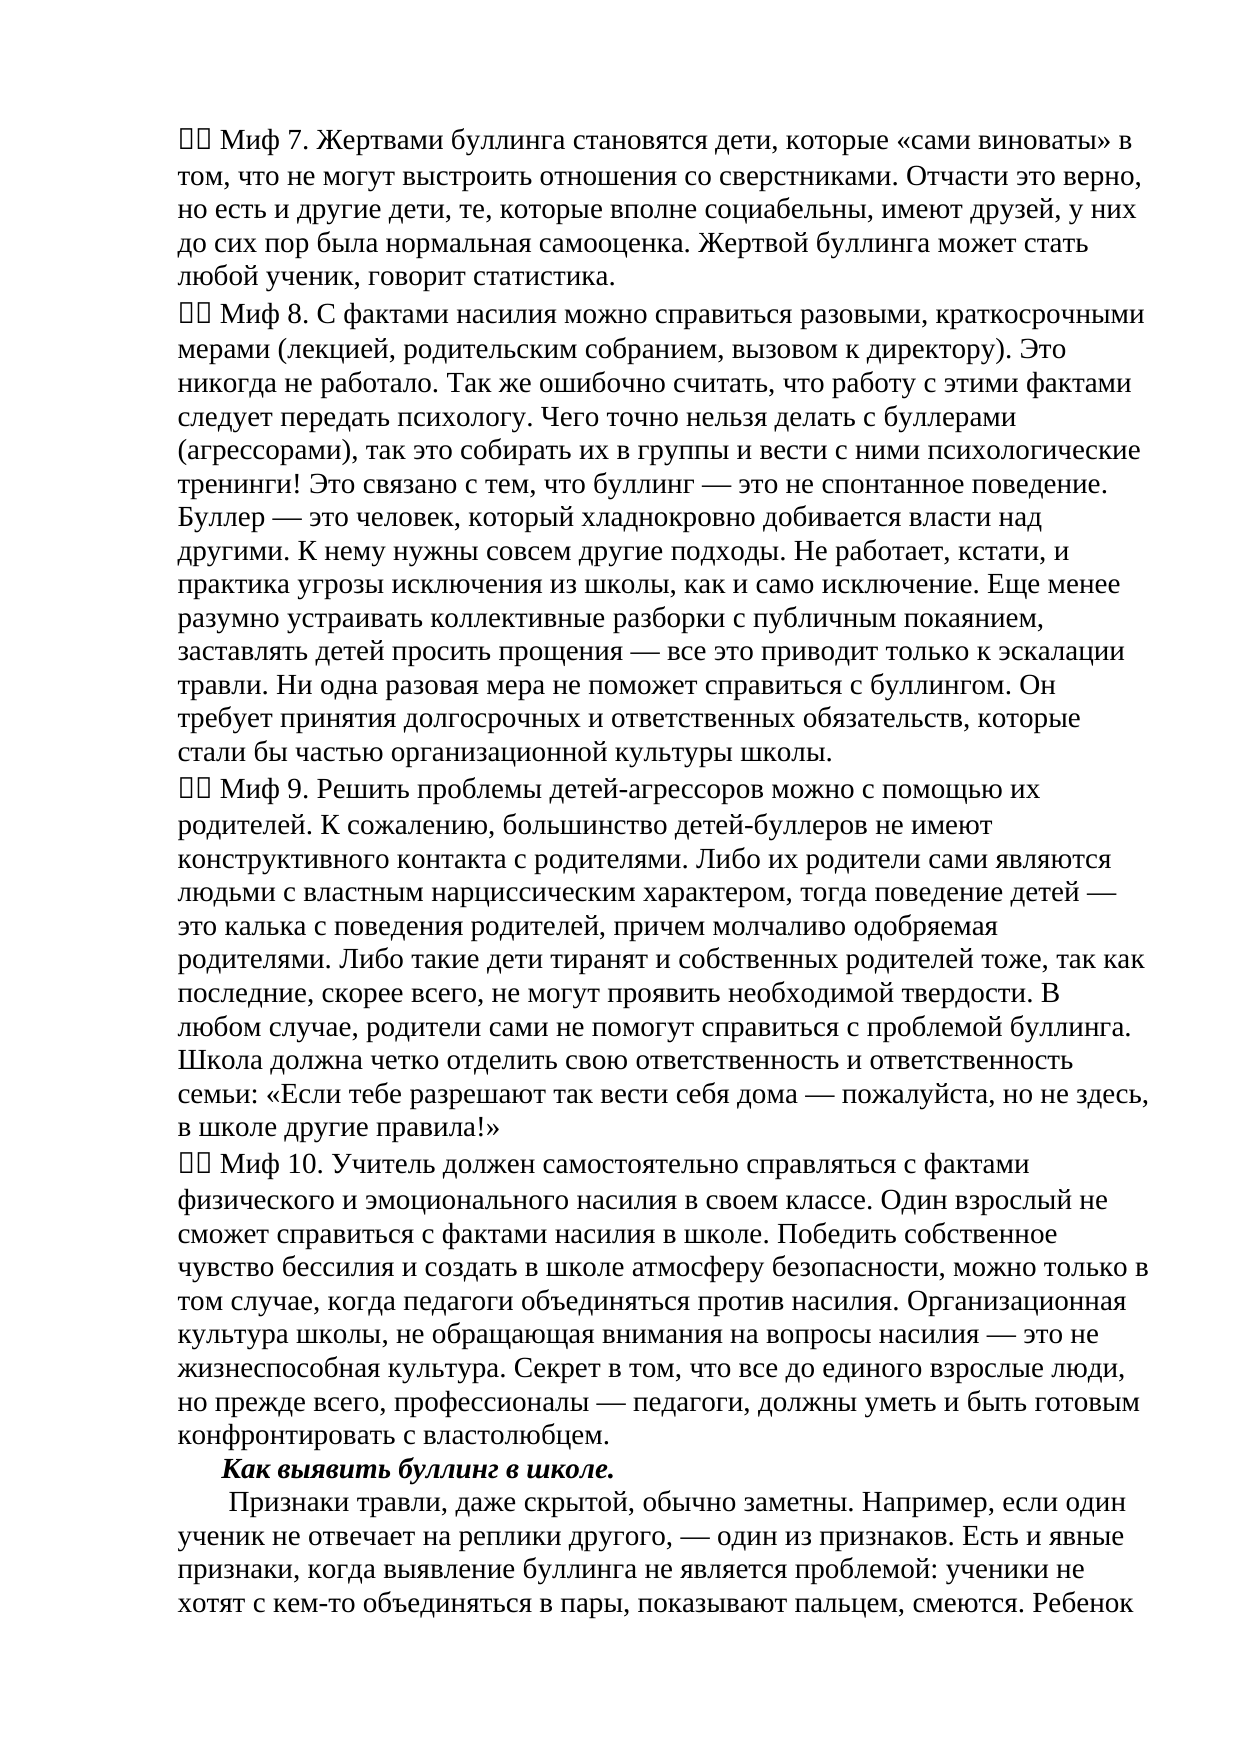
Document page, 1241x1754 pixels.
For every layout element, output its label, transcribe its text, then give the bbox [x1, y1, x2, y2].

text 🔹🔹 Миф 9. Решить проблемы детей-агрессоров можно с помощью их родителей. К сожалению, большинство детей-буллеров не имеют конструктивного контакта с родителями. Либо их родители сами являются людьми с властным нарциссическим характером, тогда поведение детей — это калька с поведения родителей, причем молчаливо одобряемая родителями. Либо такие дети тиранят и собственных родителей тоже, так как последние, скорее всего, не могут проявить необходимой твердости. В любом случае, родители сами не помогут справиться с проблемой буллинга. Школа должна четко отделить свою ответственность и ответственность семьи: «Если тебе разрешают так вести себя дома — пожалуйста, но не здесь, в школе другие правила!» [177, 768, 1152, 1143]
text Как выявить буллинг в школе. [177, 1451, 1152, 1484]
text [177, 1484, 1152, 1618]
text 🔹🔹 Миф 10. Учитель должен самостоятельно справляться с фактами физического и эмоционального насилия в своем классе. Один взрослый не сможет справиться с фактами насилия в школе. Победить собственное чувство бессилия и создать в школе атмосферу безопасности, можно только в том случае, когда педагоги объединяться против насилия. Организационная культура школы, не обращающая внимания на вопросы насилия — это не жизнеспособная культура. Секрет в том, что все до единого взрослые люди, но прежде всего, профессионалы — педагоги, должны уметь и быть готовым конфронтировать с властолюбцем. [177, 1143, 1152, 1451]
text 🔹🔹 Миф 8. С фактами насилия можно справиться разовыми, краткосрочными мерами (лекцией, родительским собранием, вызовом к директору). Это никогда не работало. Так же ошибочно считать, что работу с этими фактами следует передать психологу. Чего точно нельзя делать с буллерами (агрессорами), так это собирать их в группы и вести с ними психологические тренинги! Это связано с тем, что буллинг — это не спонтанное поведение. Буллер — это человек, который хладнокровно добивается власти над другими. К нему нужны совсем другие подходы. Не работает, кстати, и практика угрозы исключения из школы, как и само исключение. Еще менее разумно устраивать коллективные разборки с публичным покаянием, заставлять детей просить прощения — все это приводит только к эскалации травли. Ни одна разовая мера не поможет справиться с буллингом. Он требует принятия долгосрочных и ответственных обязательств, которые стали бы частью организационной культуры школы. [177, 292, 1152, 768]
text 🔹🔹 Миф 7. Жертвами буллинга становятся дети, которые «сами виноваты» в том, что не могут выстроить отношения со сверстниками. Отчасти это верно, но есть и другие дети, те, которые вполне социабельны, имеют друзей, у них до сих пор была нормальная самооценка. Жертвой буллинга может стать любой ученик, говорит статистика. [177, 118, 1152, 292]
